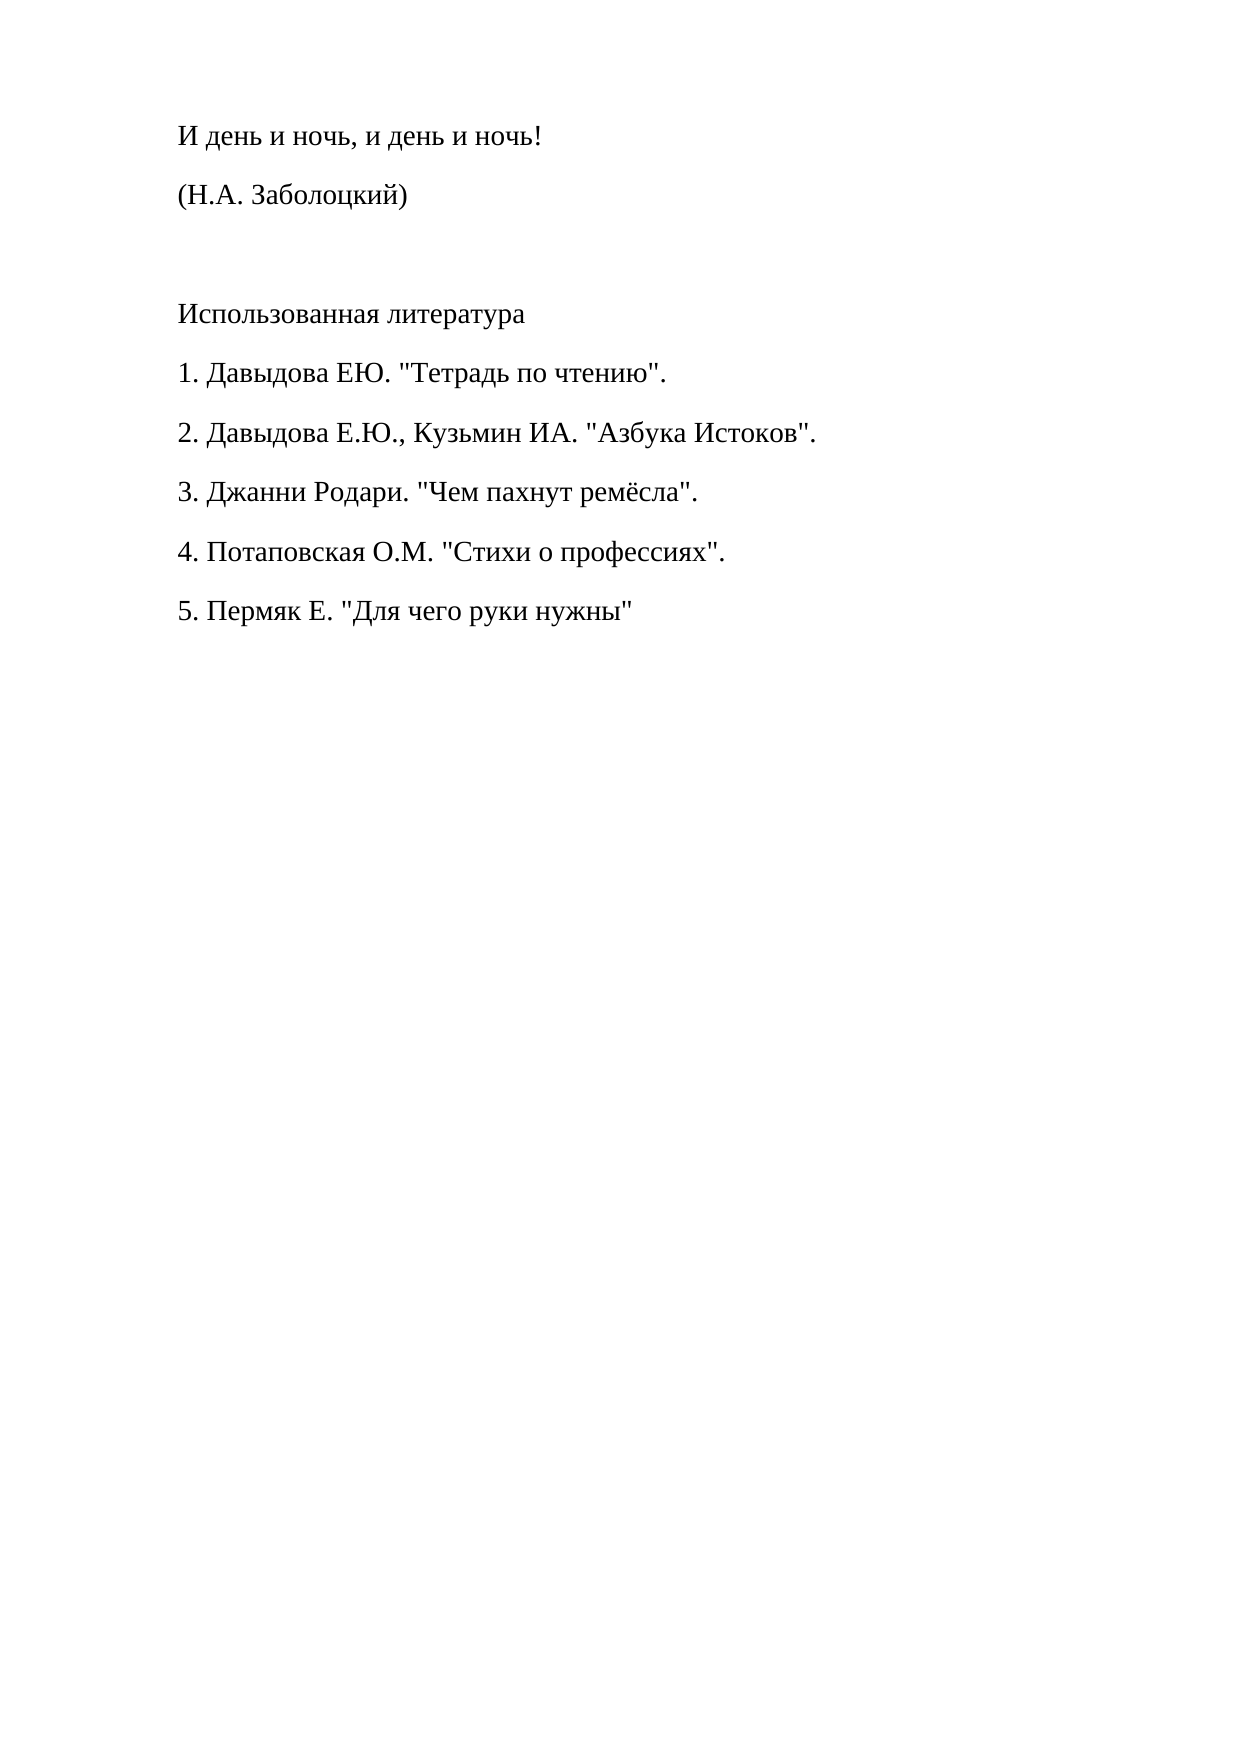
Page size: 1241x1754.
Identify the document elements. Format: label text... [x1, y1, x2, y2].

text Использованная литература [177, 296, 1152, 330]
text (Н.А. Заболоцкий) [177, 177, 1152, 211]
text 2. Давыдова Е.Ю., Кузьмин ИА. "Азбука Истоков". [177, 415, 1152, 448]
text 1. Давыдова ЕЮ. "Тетрадь по чтению". [177, 356, 1152, 389]
text 4. Потаповская О.М. "Стихи о профессиях". [177, 534, 1152, 567]
text 5. Пермяк Е. "Для чего руки нужны" [177, 593, 1152, 627]
text 3. Джанни Родари. "Чем пахнут ремёсла". [177, 474, 1152, 508]
text И день и ночь, и день и ночь! [177, 118, 1152, 152]
